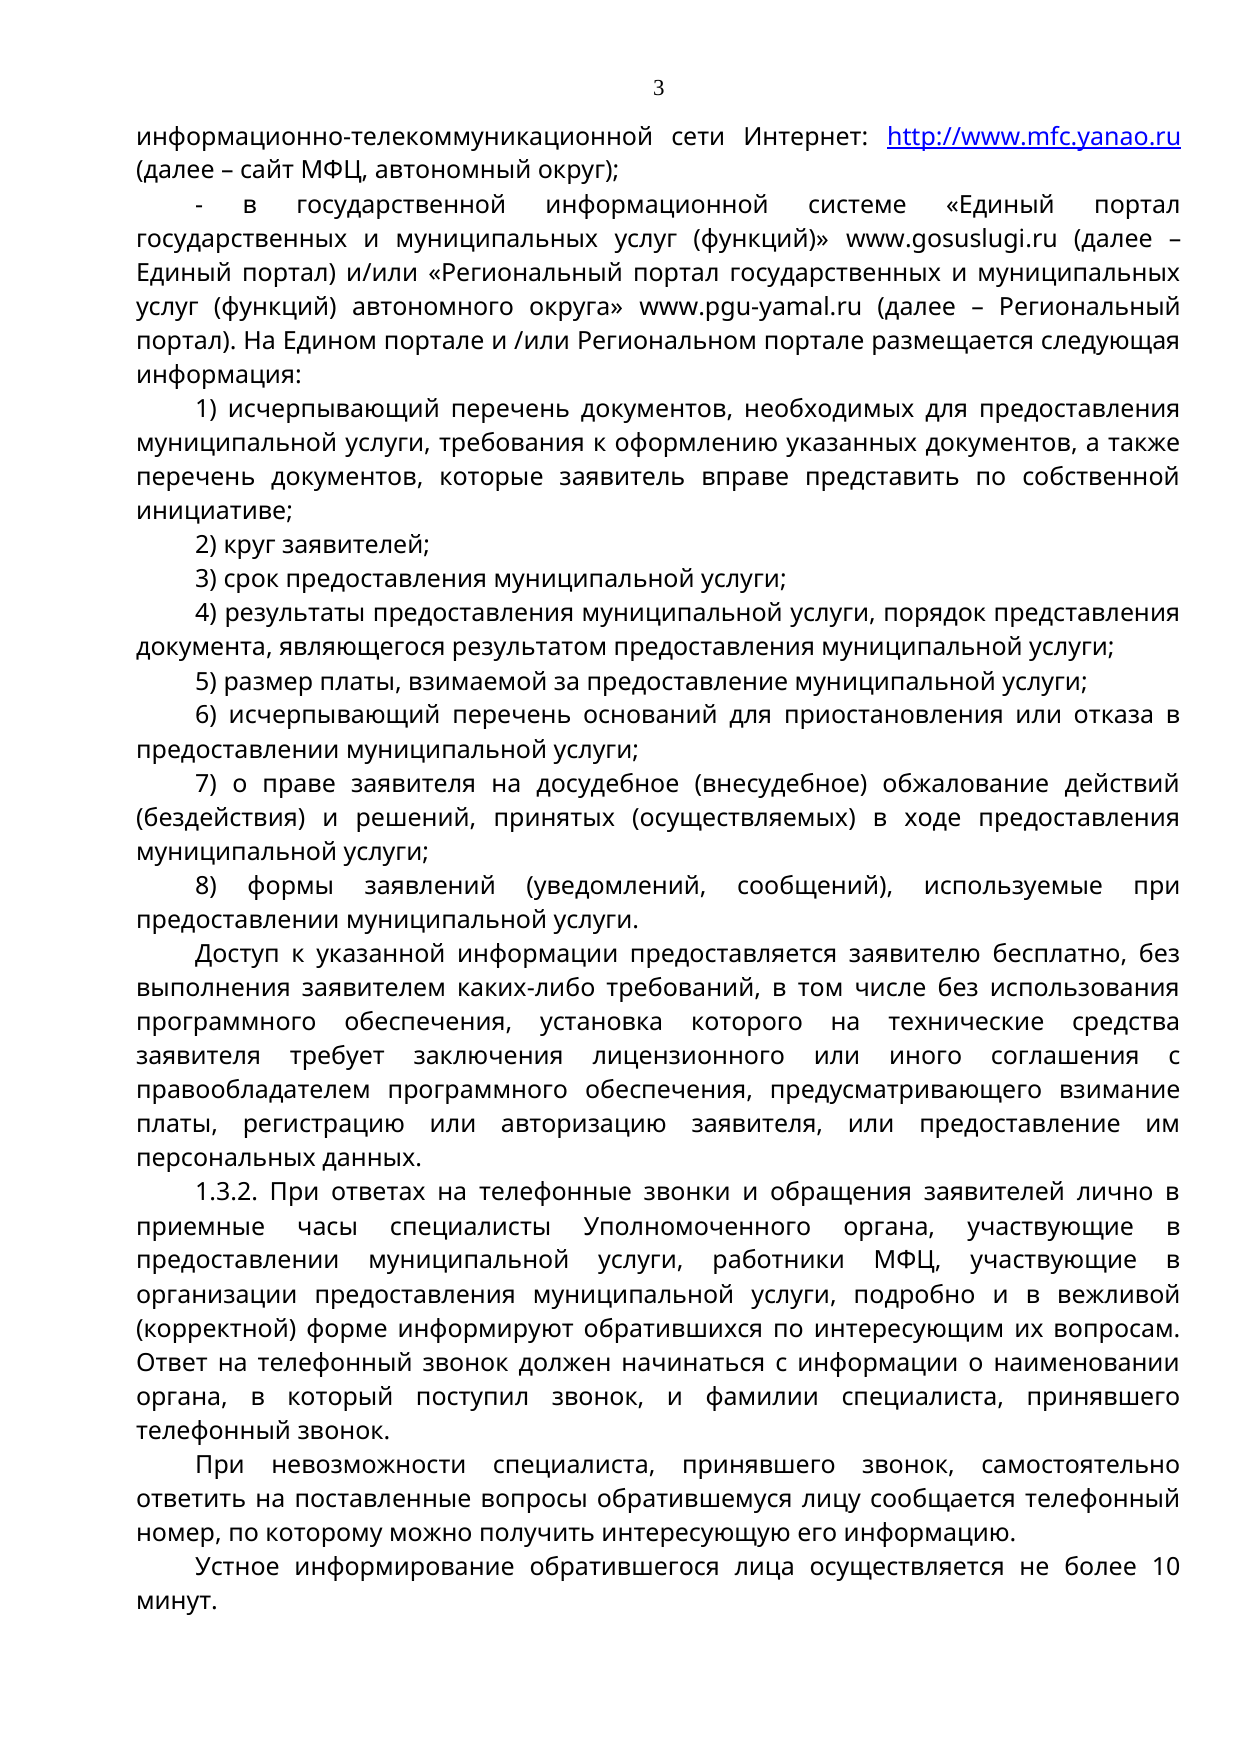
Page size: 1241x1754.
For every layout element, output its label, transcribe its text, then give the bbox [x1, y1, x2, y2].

text 8) формы заявлений (уведомлений, сообщений), используемые при предоставлении муниципальной услуги. [136, 867, 1181, 936]
text 4) результаты предоставления муниципальной услуги, порядок представления документа, являющегося результатом предоставления муниципальной услуги; [136, 595, 1181, 663]
text 5) размер платы, взимаемой за предоставление муниципальной услуги; [136, 663, 1181, 697]
text 7) о праве заявителя на досудебное (внесудебное) обжалование действий (бездействия) и решений, принятых (осуществляемых) в ходе предоставления муниципальной услуги; [136, 765, 1181, 867]
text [136, 118, 1181, 186]
text - в государственной информационной системе «Единый портал государственных и муниципальных услуг (функций)» www.gosuslugi.ru (далее – Единый портал) и/или «Региональный портал государственных и муниципальных услуг (функций) автономного округа» www.pgu-yamal.ru (далее – Региональный портал). На Едином портале и /или Региональном портале размещается следующая информация: [136, 186, 1181, 391]
text Устное информирование обратившегося лица осуществляется не более 10 минут. [136, 1549, 1181, 1617]
text 6) исчерпывающий перечень оснований для приостановления или отказа в предоставлении муниципальной услуги; [136, 697, 1181, 765]
text 2) круг заявителей; [136, 527, 1181, 561]
text 1) исчерпывающий перечень документов, необходимых для предоставления муниципальной услуги, требования к оформлению указанных документов, а также перечень документов, которые заявитель вправе представить по собственной инициативе; [136, 391, 1181, 527]
text Доступ к указанной информации предоставляется заявителю бесплатно, без выполнения заявителем каких-либо требований, в том числе без использования программного обеспечения, установка которого на технические средства заявителя требует заключения лицензионного или иного соглашения с правообладателем программного обеспечения, предусматривающего взимание платы, регистрацию или авторизацию заявителя, или предоставление им персональных данных. [136, 936, 1181, 1174]
text 1.3.2. При ответах на телефонные звонки и обращения заявителей лично в приемные часы специалисты Уполномоченного органа, участвующие в предоставлении муниципальной услуги, работники МФЦ, участвующие в организации предоставления муниципальной услуги, подробно и в вежливой (корректной) форме информируют обратившихся по интересующим их вопросам. Ответ на телефонный звонок должен начинаться с информации о наименовании органа, в который поступил звонок, и фамилии специалиста, принявшего телефонный звонок. [136, 1174, 1181, 1447]
text 3) срок предоставления муниципальной услуги; [136, 561, 1181, 595]
text При невозможности специалиста, принявшего звонок, самостоятельно ответить на поставленные вопросы обратившемуся лицу сообщается телефонный номер, по которому можно получить интересующую его информацию. [136, 1447, 1181, 1549]
